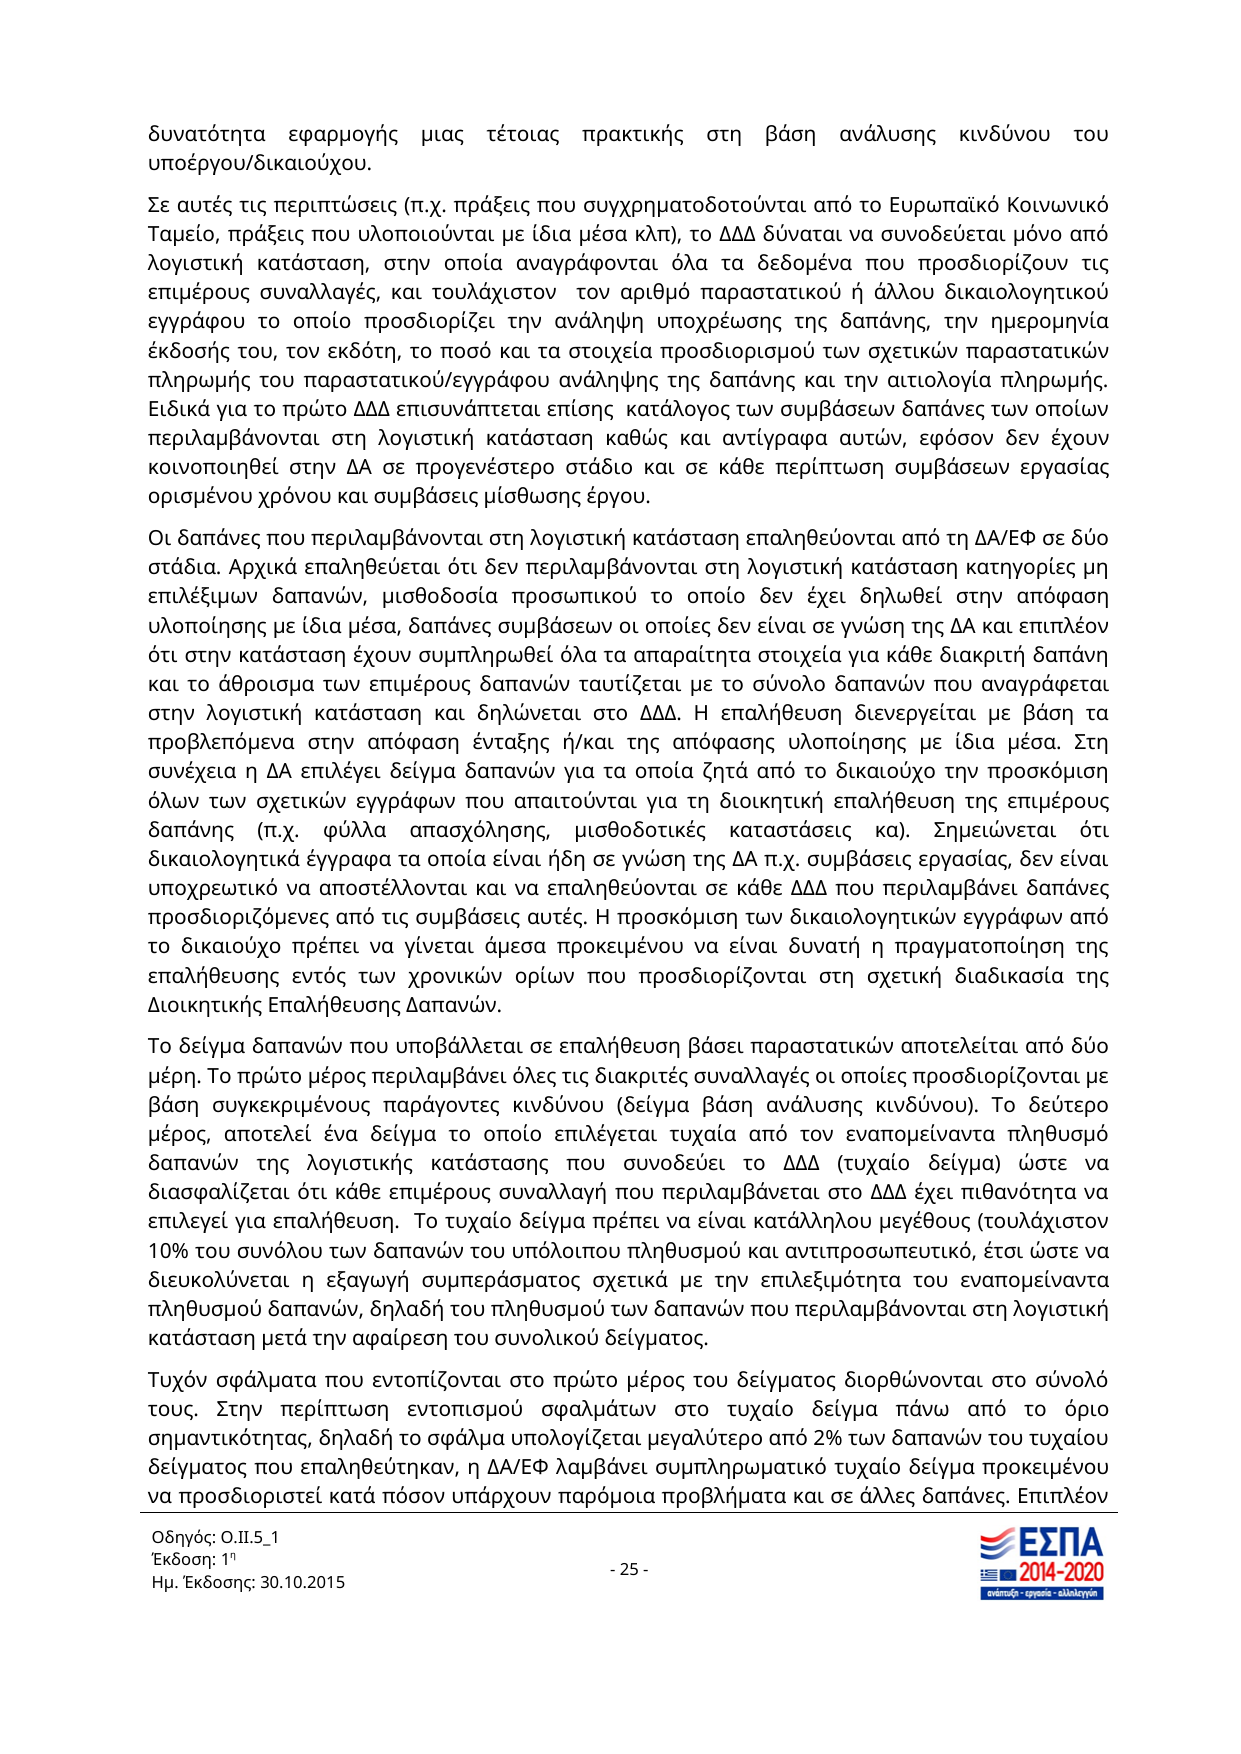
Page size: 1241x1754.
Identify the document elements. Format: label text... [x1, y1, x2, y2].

text Οι δαπάνες που περιλαμβάνονται στη λογιστική κατάσταση επαληθεύονται από τη ΔΑ/ΕΦ σε δύο στάδια. Αρχικά επαληθεύεται ότι δεν περιλαμβάνονται στη λογιστική κατάσταση κατηγορίες μη επιλέξιμων δαπανών, μισθοδοσία προσωπικού το οποίο δεν έχει δηλωθεί στην απόφαση υλοποίησης με ίδια μέσα, δαπάνες συμβάσεων οι οποίες δεν είναι σε γνώση της ΔΑ και επιπλέον ότι στην κατάσταση έχουν συμπληρωθεί όλα τα απαραίτητα στοιχεία για κάθε διακριτή δαπάνη και το άθροισμα των επιμέρους δαπανών ταυτίζεται με το σύνολο δαπανών που αναγράφεται στην λογιστική κατάσταση και δηλώνεται στο ΔΔΔ. Η επαλήθευση διενεργείται με βάση τα προβλεπόμενα στην απόφαση ένταξης ή/και της απόφασης υλοποίησης με ίδια μέσα. Στη συνέχεια η ΔΑ επιλέγει δείγμα δαπανών για τα οποία ζητά από το δικαιούχο την προσκόμιση όλων των σχετικών εγγράφων που απαιτούνται για τη διοικητική επαλήθευση της επιμέρους δαπάνης (π.χ. φύλλα απασχόλησης, μισθοδοτικές καταστάσεις κα). Σημειώνεται ότι δικαιολογητικά έγγραφα τα οποία είναι ήδη σε γνώση της ΔΑ π.χ. συμβάσεις εργασίας, δεν είναι υποχρεωτικό να αποστέλλονται και να επαληθεύονται σε κάθε ΔΔΔ που περιλαμβάνει δαπάνες προσδιοριζόμενες από τις συμβάσεις αυτές. Η προσκόμιση των δικαιολογητικών εγγράφων από το δικαιούχο πρέπει να γίνεται άμεσα προκειμένου να είναι δυνατή η πραγματοποίηση της επαλήθευσης εντός των χρονικών ορίων που προσδιορίζονται στη σχετική διαδικασία της Διοικητικής Επαλήθευσης Δαπανών. [148, 522, 1110, 1018]
text Σε αυτές τις περιπτώσεις (π.χ. πράξεις που συγχρηματοδοτούνται από το Ευρωπαϊκό Κοινωνικό Ταμείο, πράξεις που υλοποιούνται με ίδια μέσα κλπ), το ΔΔΔ δύναται να συνοδεύεται μόνο από λογιστική κατάσταση, στην οποία αναγράφονται όλα τα δεδομένα που προσδιορίζουν τις επιμέρους συναλλαγές, και τουλάχιστον τον αριθμό παραστατικού ή άλλου δικαιολογητικού εγγράφου το οποίο προσδιορίζει την ανάληψη υποχρέωσης της δαπάνης, την ημερομηνία έκδοσής του, τον εκδότη, το ποσό και τα στοιχεία προσδιορισμού των σχετικών παραστατικών πληρωμής του παραστατικού/εγγράφου ανάληψης της δαπάνης και την αιτιολογία πληρωμής. Ειδικά για το πρώτο ΔΔΔ επισυνάπτεται επίσης κατάλογος των συμβάσεων δαπάνες των οποίων περιλαμβάνονται στη λογιστική κατάσταση καθώς και αντίγραφα αυτών, εφόσον δεν έχουν κοινοποιηθεί στην ΔΑ σε προγενέστερο στάδιο και σε κάθε περίπτωση συμβάσεων εργασίας ορισμένου χρόνου και συμβάσεις μίσθωσης έργου. [148, 189, 1110, 510]
text Το δείγμα δαπανών που υποβάλλεται σε επαλήθευση βάσει παραστατικών αποτελείται από δύο μέρη. Το πρώτο μέρος περιλαμβάνει όλες τις διακριτές συναλλαγές οι οποίες προσδιορίζονται με βάση συγκεκριμένους παράγοντες κινδύνου (δείγμα βάση ανάλυσης κινδύνου). Το δεύτερο μέρος, αποτελεί ένα δείγμα το οποίο επιλέγεται τυχαία από τον εναπομείναντα πληθυσμό δαπανών της λογιστικής κατάστασης που συνοδεύει το ΔΔΔ (τυχαίο δείγμα) ώστε να διασφαλίζεται ότι κάθε επιμέρους συναλλαγή που περιλαμβάνεται στο ΔΔΔ έχει πιθανότητα να επιλεγεί για επαλήθευση. Το τυχαίο δείγμα πρέπει να είναι κατάλληλου μεγέθους (τουλάχιστον 10% του συνόλου των δαπανών του υπόλοιπου πληθυσμού και αντιπροσωπευτικό, έτσι ώστε να διευκολύνεται η εξαγωγή συμπεράσματος σχετικά με την επιλεξιμότητα του εναπομείναντα πληθυσμού δαπανών, δηλαδή του πληθυσμού των δαπανών που περιλαμβάνονται στη λογιστική κατάσταση μετά την αφαίρεση του συνολικού δείγματος. [148, 1031, 1110, 1351]
picture [977, 1525, 1107, 1602]
